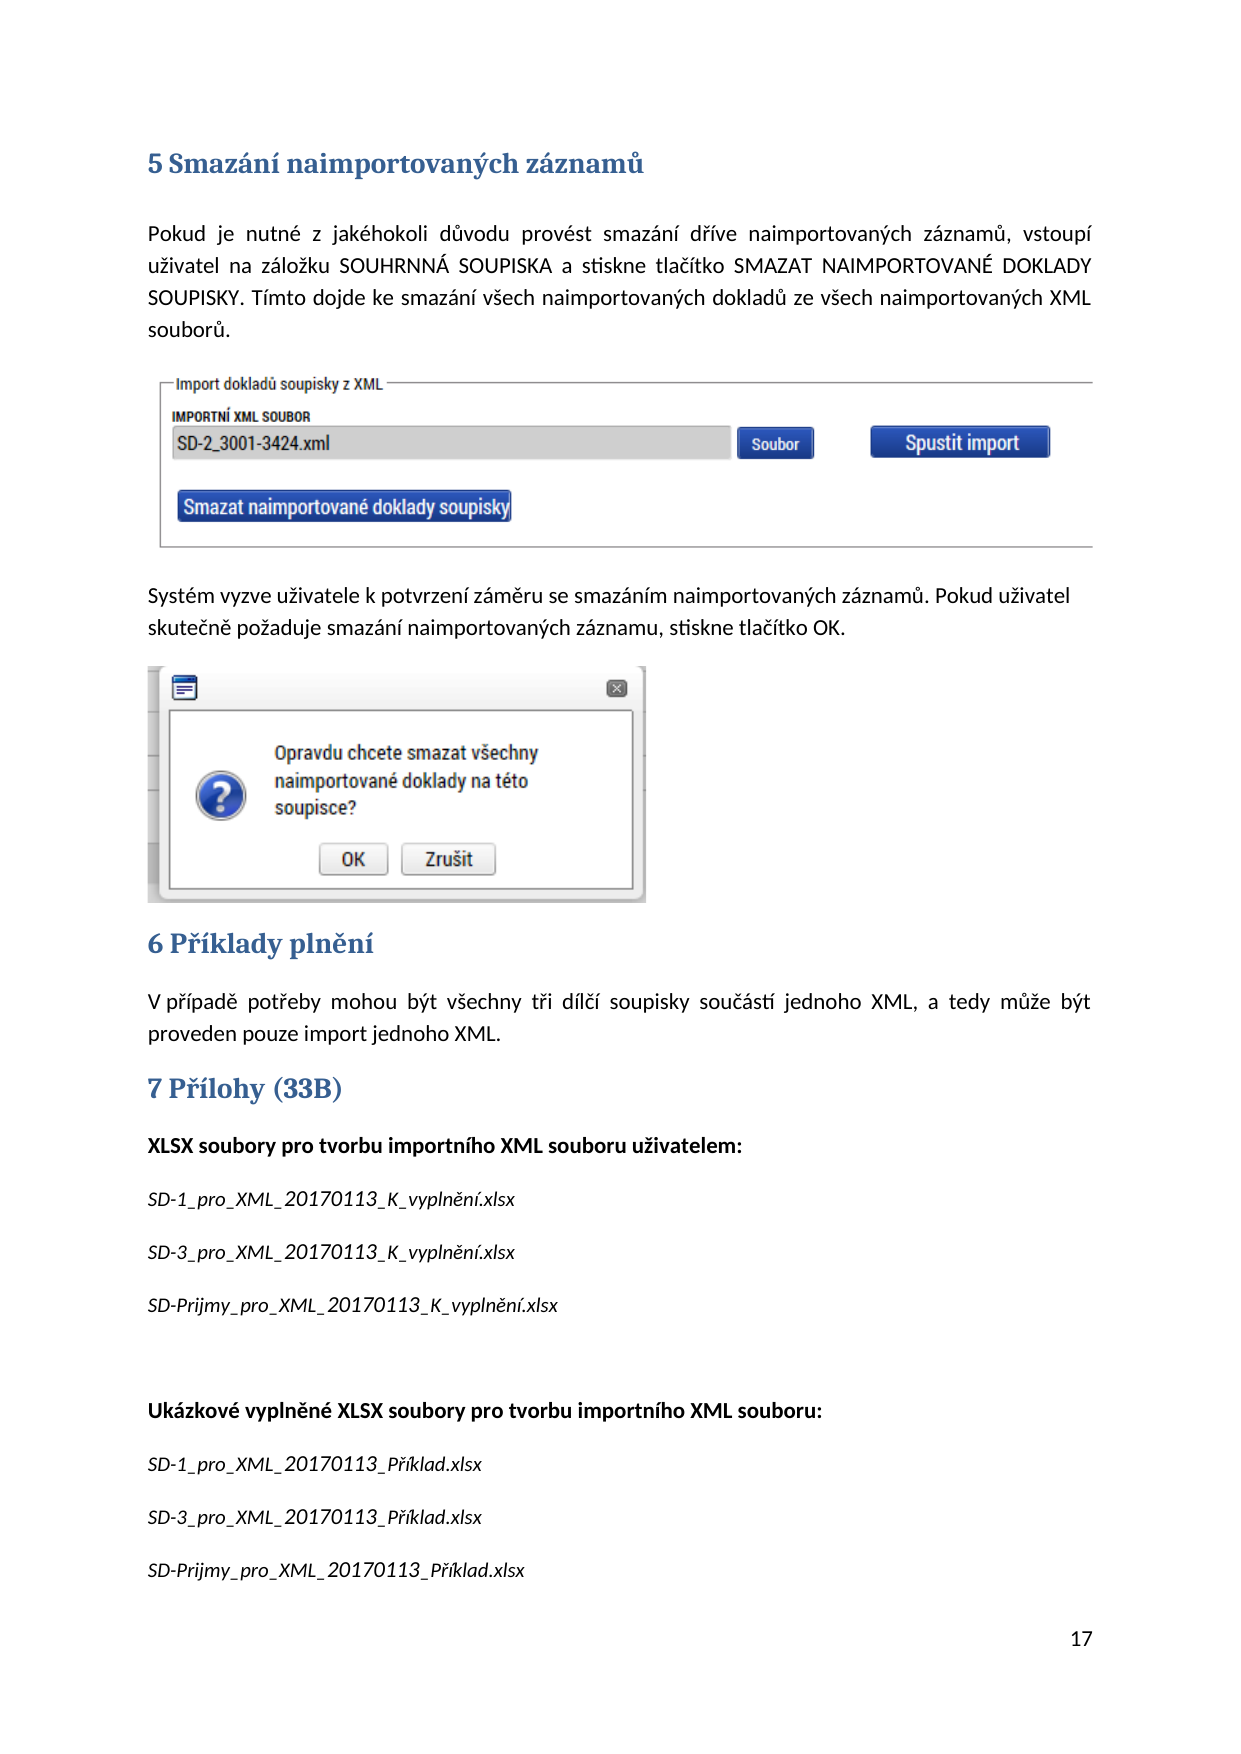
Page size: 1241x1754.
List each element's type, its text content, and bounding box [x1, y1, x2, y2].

text SD-3_pro_XML_20170113_Příklad.xlsx [148, 1502, 1093, 1531]
text V případě potřeby mohou být všechny tři dílčí soupisky součástí jednoho XML, a tedy může být proveden pouze import jednoho XML. [148, 987, 1093, 1047]
text 6 Příklady plnění [148, 927, 1093, 961]
text SD-1_pro_XML_20170113_Příklad.xlsx [148, 1449, 1093, 1477]
text XLSX soubory pro tvorbu importního XML souboru uživatelem: [148, 1131, 1093, 1159]
subtitle 5 Smazání naimportovaných záznamů [148, 148, 1093, 181]
text SD-Prijmy_pro_XML_20170113_Příklad.xlsx [148, 1556, 1093, 1583]
text SD-1_pro_XML_20170113_K_vyplnění.xlsx [148, 1184, 1093, 1212]
text Systém vyzve uživatele k potvrzení záměru se smazáním naimportovaných záznamů. Pokud uživatel skutečně požaduje smazání naimportovaných záznamu, stiskne tlačítko OK. [148, 581, 1093, 641]
text 7 Přílohy (33B) [148, 1072, 1093, 1106]
text SD-3_pro_XML_20170113_K_vyplnění.xlsx [148, 1237, 1093, 1265]
text SD-Prijmy_pro_XML_20170113_K_vyplnění.xlsx [148, 1290, 1093, 1318]
text Ukázkové vyplněné XLSX soubory pro tvorbu importního XML souboru: [148, 1396, 1093, 1424]
text Pokud je nutné z jakéhokoli důvodu provést smazání dříve naimportovaných záznamů, vstoupí uživatel na záložku SOUHRNNÁ SOUPISKA a stiskne tlačítko SMAZAT NAIMPORTOVANÉ DOKLADY SOUPISKY. Tímto dojde ke smazání všech naimportovaných dokladů ze všech naimportovaných XML souborů. [148, 219, 1093, 343]
